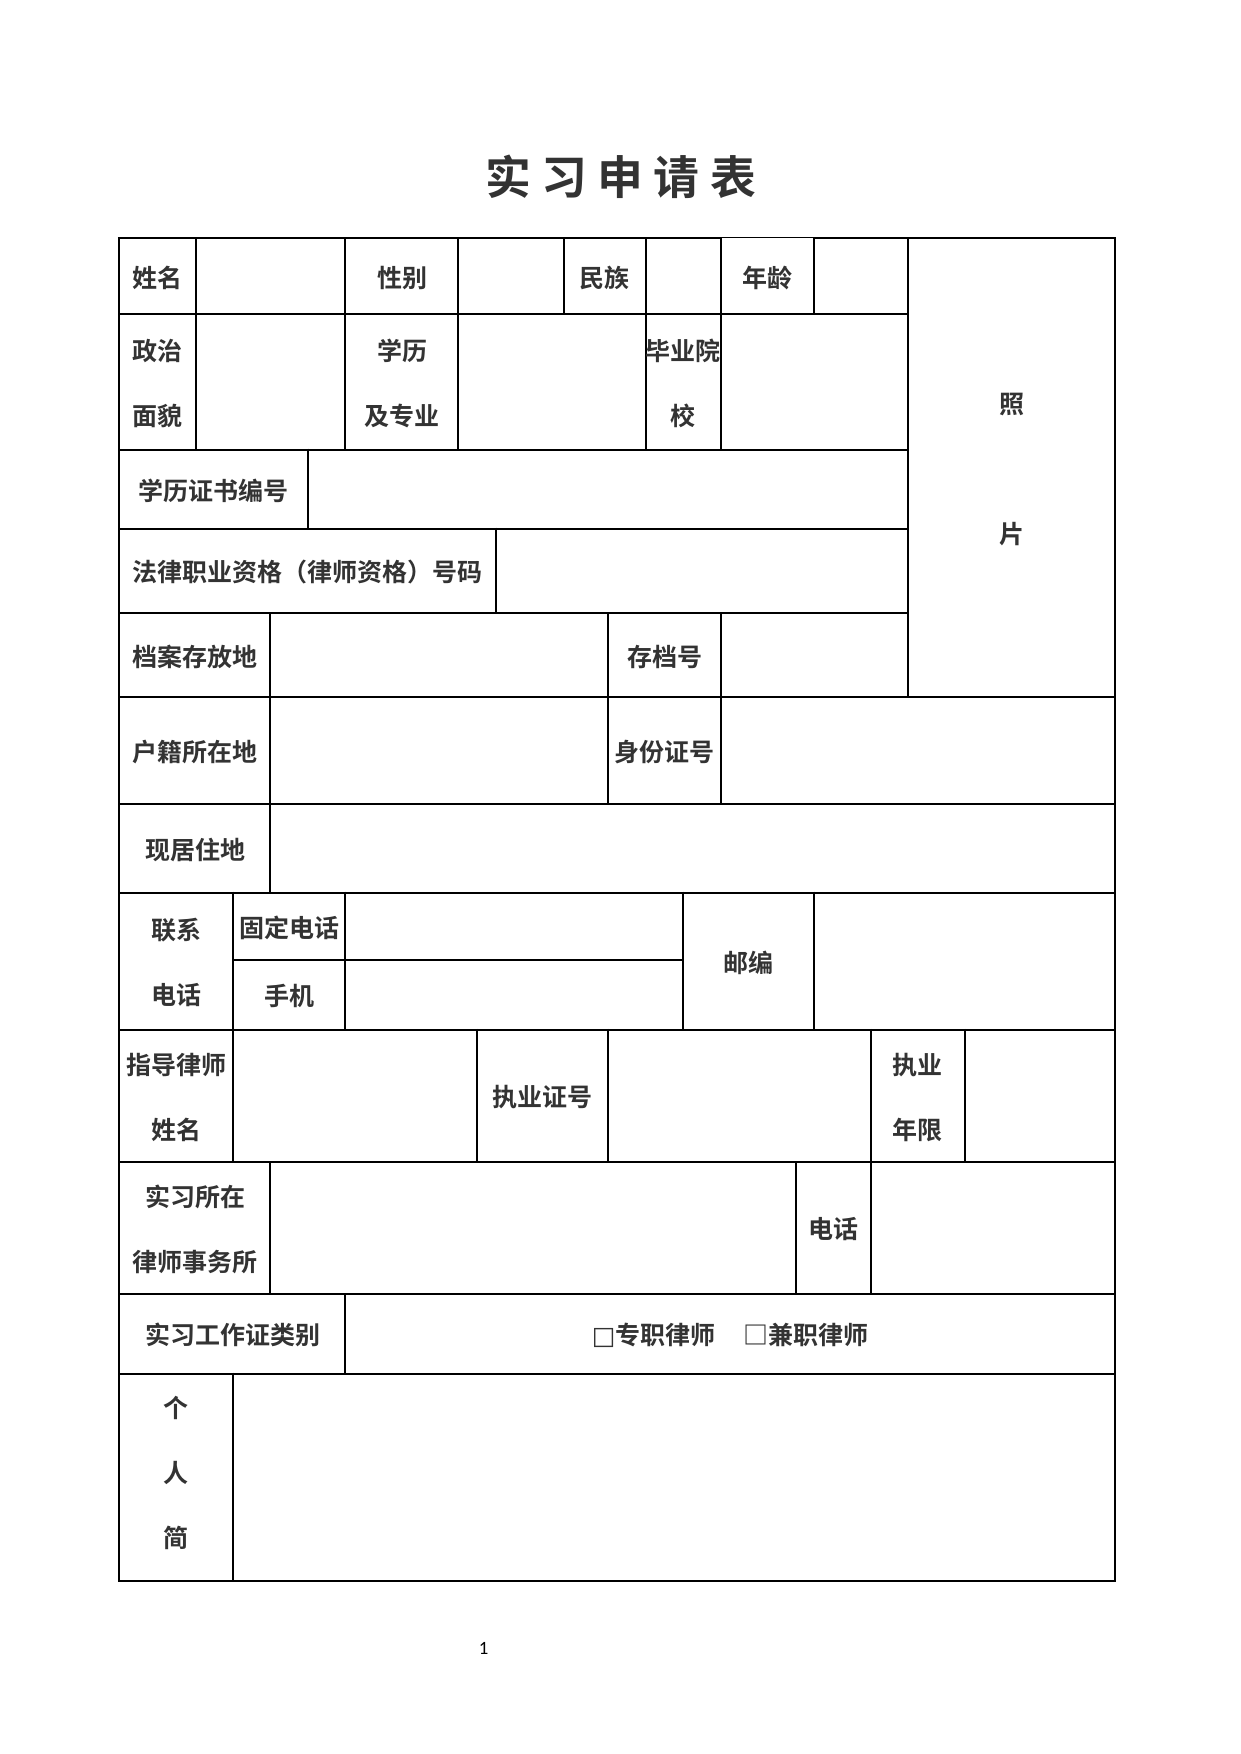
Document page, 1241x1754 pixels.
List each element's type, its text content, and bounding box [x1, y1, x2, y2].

table_header 性别 [346, 239, 457, 313]
table_header [1116, 237, 1121, 313]
table_cell [271, 805, 1114, 892]
table_cell 执业 年限 [872, 1031, 964, 1161]
table_cell 联系 电话 [120, 894, 232, 1029]
table_cell [459, 315, 645, 448]
table_cell [1116, 528, 1121, 612]
table_cell 邮编 [684, 894, 813, 1029]
table_cell 指导律师姓名 [120, 1031, 232, 1161]
table_cell 固定电话 [234, 894, 344, 959]
table_cell [1116, 696, 1121, 803]
table_cell [966, 1031, 1114, 1161]
table_cell 毕业院校 [647, 315, 720, 448]
table_cell [1116, 1293, 1121, 1372]
table_cell 手机 [234, 961, 344, 1029]
table_cell [815, 894, 1114, 1029]
table_header [197, 239, 344, 313]
table_cell [497, 530, 907, 612]
table_cell [1116, 1029, 1121, 1161]
table_cell [309, 451, 907, 528]
table_cell [1116, 1510, 1121, 1580]
table_header [459, 239, 563, 313]
table_cell [271, 614, 607, 696]
table_cell [1116, 1373, 1121, 1439]
table_cell [271, 698, 607, 803]
table_cell [197, 315, 344, 448]
table_cell [872, 1163, 1114, 1293]
table_cell [346, 894, 682, 959]
table_cell [271, 1163, 795, 1293]
table_cell 身份证号 [609, 698, 720, 803]
table_cell [1116, 1440, 1121, 1510]
text 实 习 申 请 表 [118, 125, 1122, 223]
table_header 年龄 [722, 238, 813, 313]
table_cell [346, 961, 682, 1029]
table_cell [1116, 612, 1121, 696]
table_cell [722, 614, 907, 696]
table_cell 现居住地 [120, 805, 269, 892]
table_cell 档案存放地 [120, 614, 269, 696]
table_cell [722, 698, 1114, 803]
table_cell [1116, 959, 1121, 1029]
table_cell 执业证号 [478, 1031, 607, 1161]
table_cell [234, 1031, 476, 1161]
table_cell [1116, 803, 1121, 892]
table_cell [609, 1031, 870, 1161]
table_cell 法律职业资格（律师资格）号码 [120, 530, 495, 612]
table_cell 电话 [797, 1163, 870, 1293]
table_cell [722, 315, 907, 448]
table_header 姓名 [120, 239, 195, 313]
table_header [815, 239, 907, 313]
table_cell [234, 1375, 1114, 1580]
table_header 民族 [565, 239, 645, 313]
table_cell 政治 面貌 [120, 315, 195, 448]
table_cell [1116, 449, 1121, 528]
table_cell [1116, 313, 1121, 448]
table_cell [1116, 892, 1121, 959]
table_cell 户籍所在地 [120, 698, 269, 803]
table_cell 实习工作证类别 [120, 1295, 344, 1372]
table_cell □专职律师 □兼职律师 [346, 1295, 1114, 1372]
table_header [647, 239, 720, 313]
table_cell 存档号 [609, 614, 720, 696]
table_header 照 片 [909, 239, 1114, 696]
table_cell 学历 及专业 [346, 315, 457, 448]
table_cell [1116, 1161, 1121, 1293]
table_cell 学历证书编号 [120, 451, 307, 528]
table_cell 个 人 简 历 [120, 1375, 232, 1580]
table_cell 实习所在 律师事务所 [120, 1163, 269, 1293]
